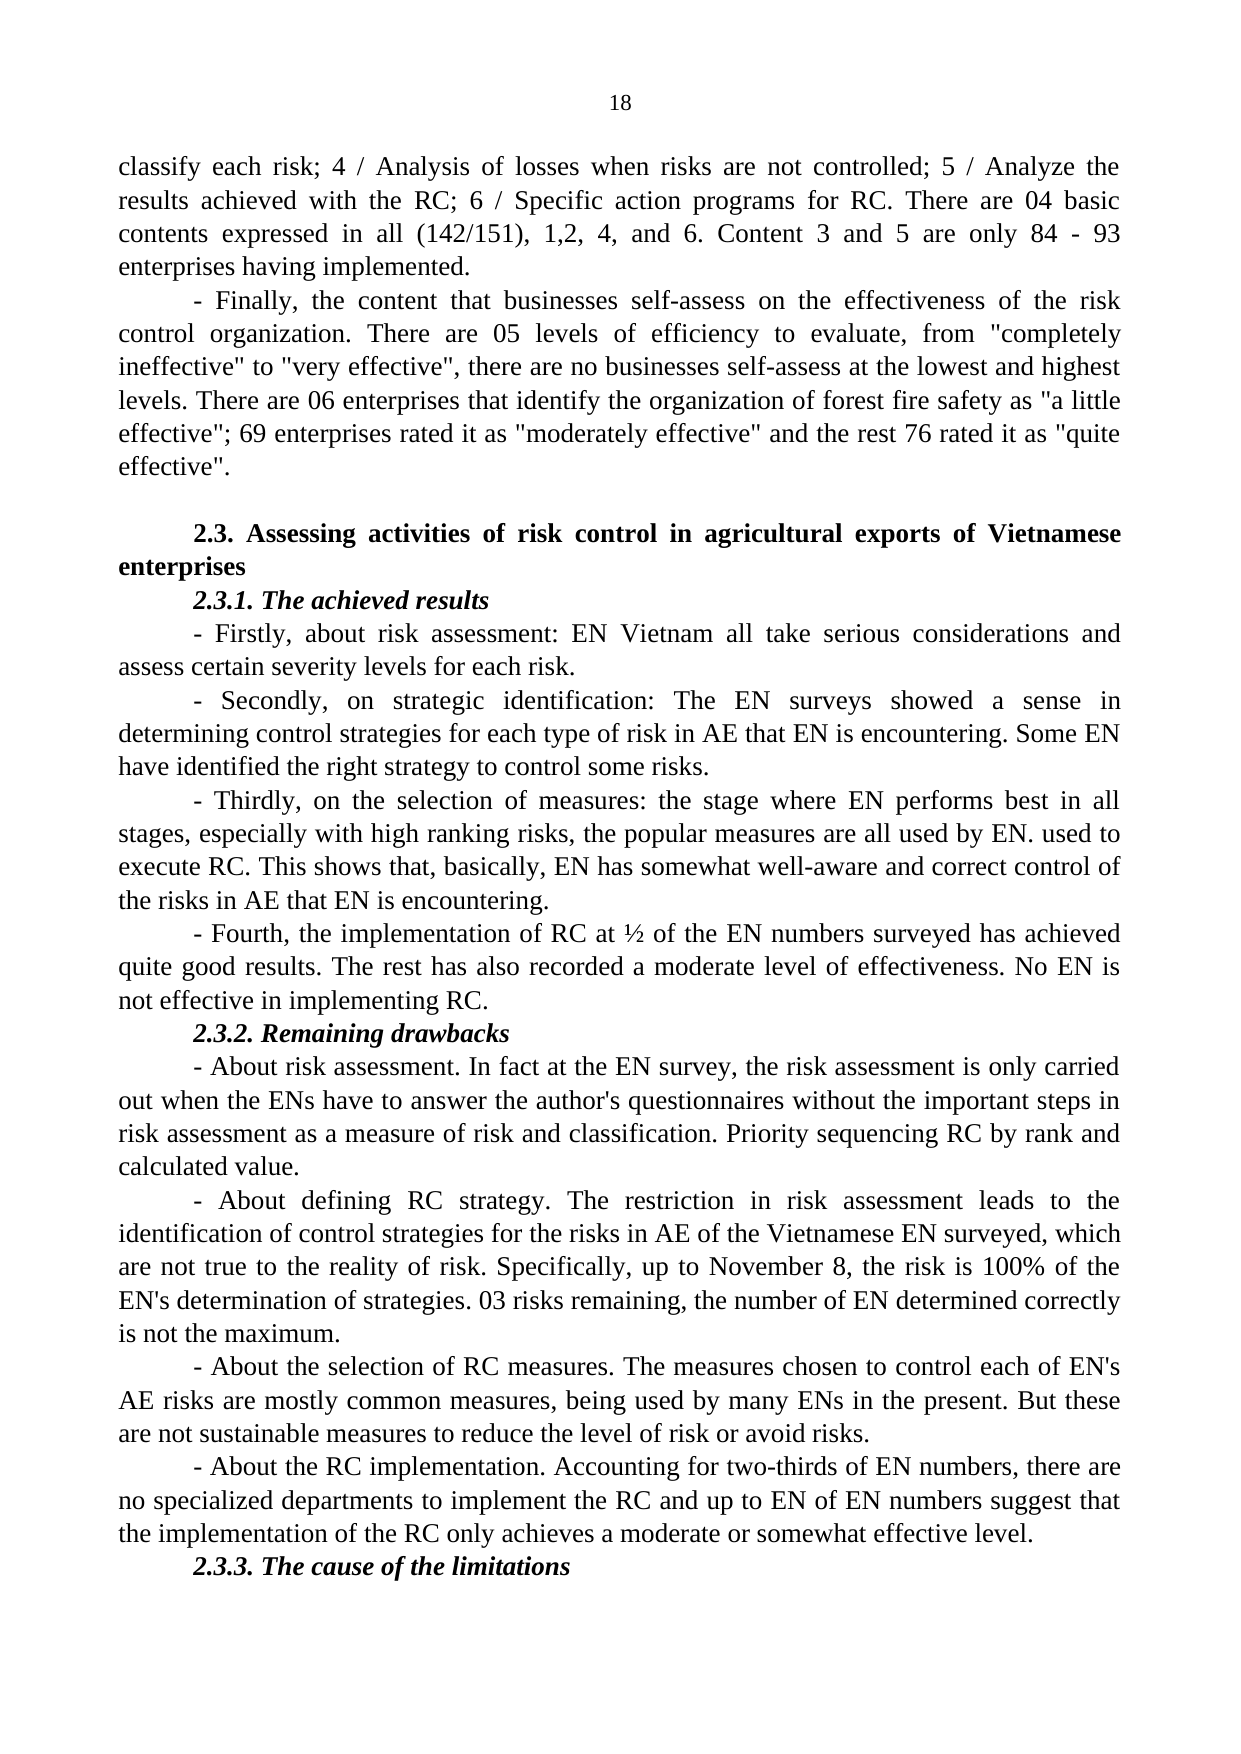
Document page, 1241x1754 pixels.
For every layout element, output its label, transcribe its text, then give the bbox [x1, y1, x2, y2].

text - Thirdly, on the selection of measures: the stage where EN performs best in all stages, especially with high ranking risks, the popular measures are all used by EN. used to execute RC. This shows that, basically, EN has somewhat well-aware and correct control of the risks in AE that EN is encountering. [118, 782, 1122, 916]
text - About risk assessment. In fact at the EN survey, the risk assessment is only carried out when the ENs have to answer the author's questionnaires without the important steps in risk assessment as a measure of risk and classification. Priority sequencing RC by rank and calculated value. [118, 1049, 1122, 1182]
text - About the selection of RC measures. The measures chosen to control each of EN's AE risks are mostly common measures, being used by many ENs in the present. But these are not sustainable measures to reduce the level of risk or avoid risks. [118, 1349, 1122, 1449]
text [118, 149, 1122, 282]
text - About defining RC strategy. The restriction in risk assessment leads to the identification of control strategies for the risks in AE of the Vietnamese EN surveyed, which are not true to the reality of risk. Specifically, up to November 8, the risk is 100% of the EN's determination of strategies. 03 risks remaining, the number of EN determined correctly is not the maximum. [118, 1182, 1122, 1349]
text - Finally, the content that businesses self-assess on the effectiveness of the risk control organization. There are 05 levels of efficiency to evaluate, from "completely ineffective" to "very effective", there are no businesses self-assess at the lowest and highest levels. There are 06 enterprises that identify the organization of forest fire safety as "a little effective"; 69 enterprises rated it as "moderately effective" and the rest 76 rated it as "quite effective". [118, 282, 1122, 482]
text 2.3. Assessing activities of risk control in agricultural exports of Vietnamese enterprises [118, 516, 1122, 582]
text - Secondly, on strategic identification: The EN surveys showed a sense in determining control strategies for each type of risk in AE that EN is encountering. Some EN have identified the right strategy to control some risks. [118, 682, 1122, 782]
text 2.3.1. The achieved results [118, 582, 1122, 616]
text - Fourth, the implementation of RC at ½ of the EN numbers surveyed has achieved quite good results. The rest has also recorded a moderate level of effectiveness. No EN is not effective in implementing RC. [118, 916, 1122, 1016]
text - About the RC implementation. Accounting for two-thirds of EN numbers, there are no specialized departments to implement the RC and up to EN of EN numbers suggest that the implementation of the RC only achieves a moderate or somewhat effective level. [118, 1449, 1122, 1549]
text 2.3.3. The cause of the limitations [118, 1549, 1122, 1582]
text - Firstly, about risk assessment: EN Vietnam all take serious considerations and assess certain severity levels for each risk. [118, 616, 1122, 682]
text 2.3.2. Remaining drawbacks [118, 1016, 1122, 1049]
